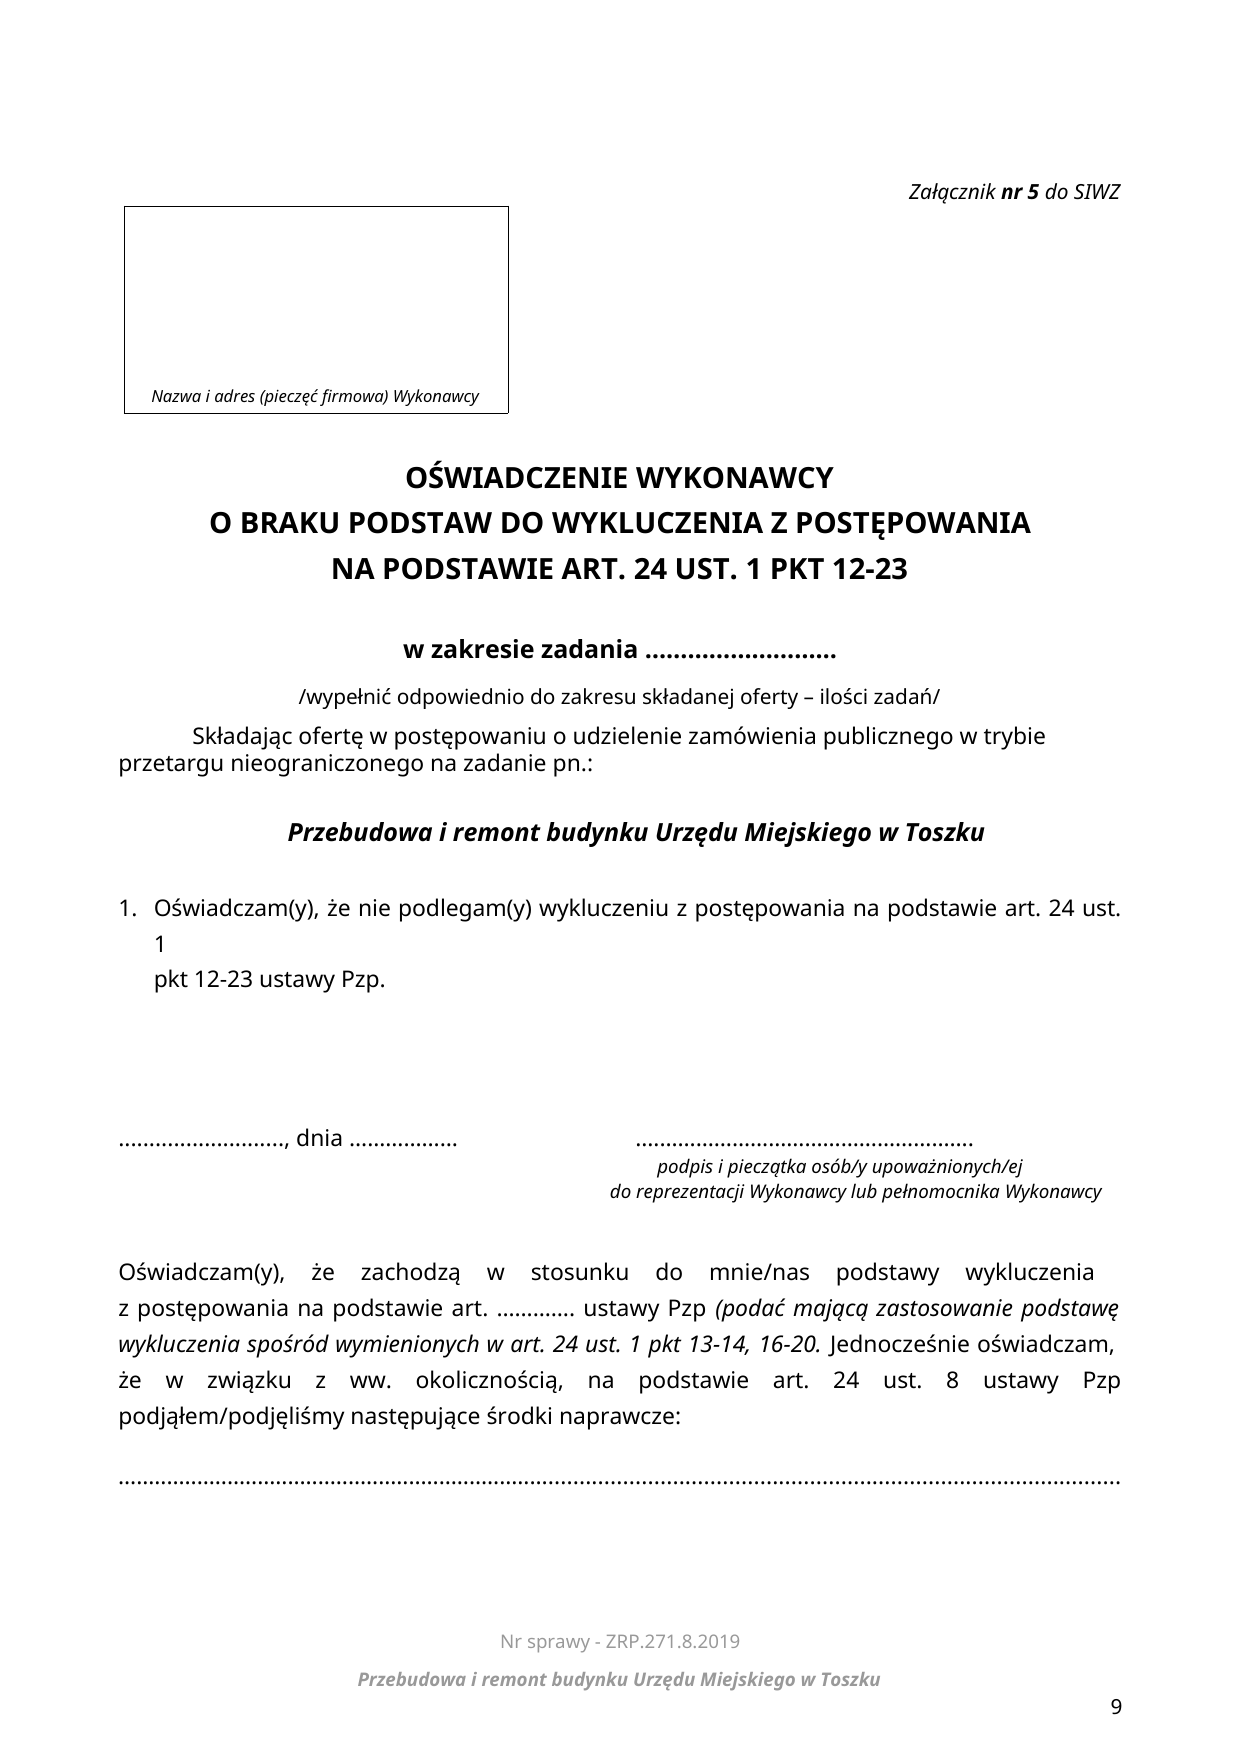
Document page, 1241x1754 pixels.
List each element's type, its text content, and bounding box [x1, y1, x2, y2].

text NA PODSTAWIE ART. 24 UST. 1 PKT 12-23 [118, 548, 1121, 588]
text O BRAKU PODSTAW DO WYKLUCZENIA Z POSTĘPOWANIA [118, 503, 1122, 542]
text ..........................., dnia ……………… .………………………………………………. [118, 1122, 1122, 1153]
text w zakresie zadania ……………………… [118, 631, 1122, 665]
text Oświadczam(y), że zachodzą w stosunku do mnie/nas podstawy wykluczenia z postępowania na podstawie art. …………. ustawy Pzp (podać mającą zastosowanie podstawę wykluczenia spośród wymienionych w art. 24 ust. 1 pkt 13-14, 16-20. Jednocześnie oświadczam, że w związku z ww. okolicznością, na podstawie art. 24 ust. 8 ustawy Pzp podjąłem/podjęliśmy następujące środki naprawcze: [118, 1256, 1122, 1431]
list Oświadczam(y), że nie podlegam(y) wykluczeniu z postępowania na podstawie art. 24 ust. 1 pkt 12-23 ustawy Pzp. [118, 892, 1122, 995]
text /wypełnić odpowiednio do zakresu składanej oferty – ilości zadań/ [118, 682, 1121, 710]
text Składając ofertę w postępowaniu o udzielenie zamówienia publicznego w trybie przetargu nieograniczonego na zadanie pn.: [118, 722, 1122, 777]
list Przebudowa i remont budynku Urzędu Miejskiego w Toszku [153, 815, 1122, 849]
table_header Nazwa i adres (pieczęć firmowa) Wykonawcy [125, 207, 508, 413]
text OŚWIADCZENIE WYKONAWCY [118, 457, 1121, 497]
text podpis i pieczątka osób/y upoważnionych/ej do reprezentacji Wykonawcy lub pełnomocnika Wykonawcy [118, 1153, 1122, 1204]
text Załącznik nr 5 do SIWZ [488, 177, 1122, 206]
